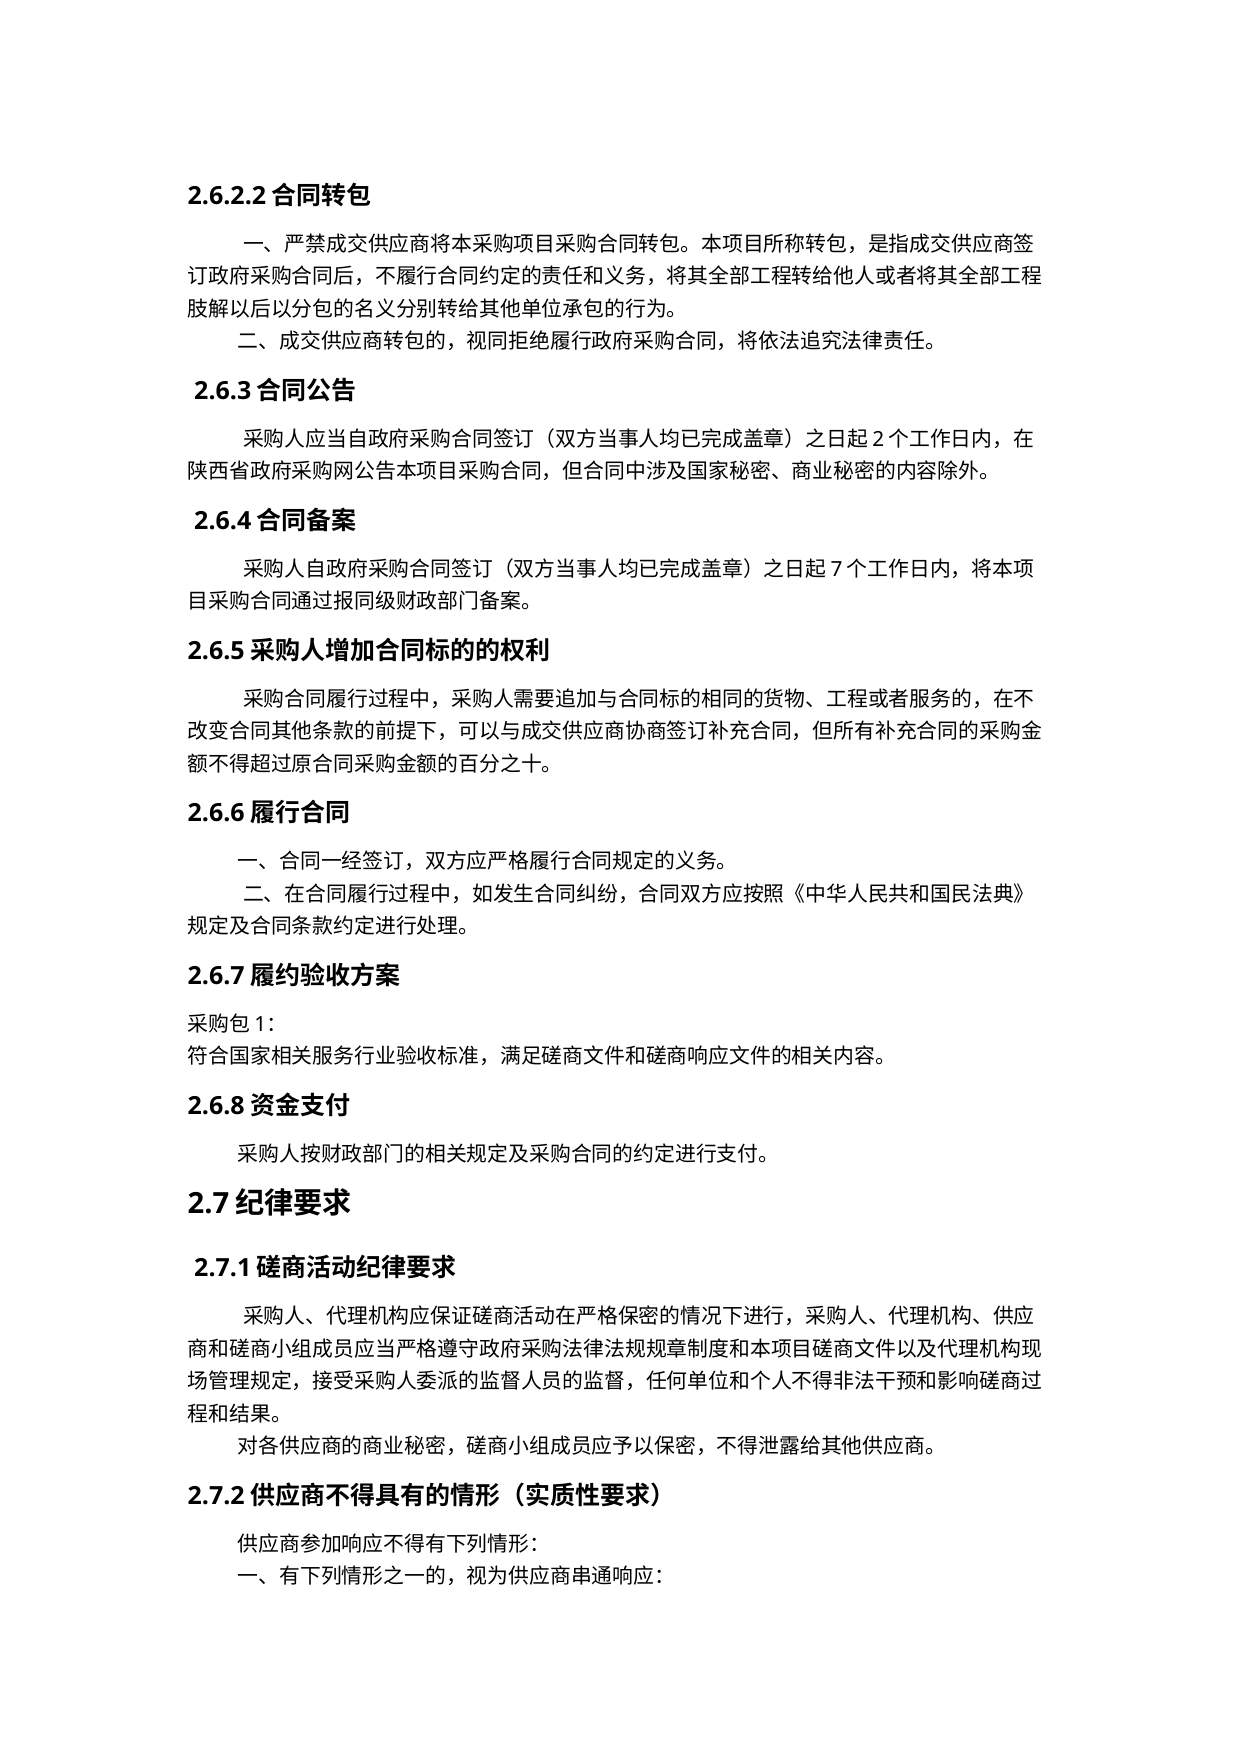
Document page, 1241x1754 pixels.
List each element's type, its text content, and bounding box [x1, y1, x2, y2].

text 2.7纪律要求 [187, 1169, 1053, 1234]
text 一、严禁成交供应商将本采购项目采购合同转包。本项目所称转包，是指成交供应商签订政府采购合同后，不履行合同约定的责任和义务，将其全部工程转给他人或者将其全部工程肢解以后以分包的名义分别转给其他单位承包的行为。 [187, 227, 1053, 324]
text 采购包1： [187, 1007, 1053, 1039]
text 2.6.8资金支付 [187, 1072, 1053, 1137]
text 二、在合同履行过程中，如发生合同纠纷，合同双方应按照《中华人民共和国民法典》规定及合同条款约定进行处理。 [187, 877, 1053, 942]
text 采购人、代理机构应保证磋商活动在严格保密的情况下进行，采购人、代理机构、供应商和磋商小组成员应当严格遵守政府采购法律法规规章制度和本项目磋商文件以及代理机构现场管理规定，接受采购人委派的监督人员的监督，任何单位和个人不得非法干预和影响磋商过程和结果。 [187, 1299, 1053, 1429]
text 对各供应商的商业秘密，磋商小组成员应予以保密，不得泄露给其他供应商。 [187, 1429, 1053, 1462]
text 符合国家相关服务行业验收标准，满足磋商文件和磋商响应文件的相关内容。 [187, 1039, 1053, 1072]
text 采购人应当自政府采购合同签订（双方当事人均已完成盖章）之日起2个工作日内，在陕西省政府采购网公告本项目采购合同，但合同中涉及国家秘密、商业秘密的内容除外。 [187, 422, 1053, 487]
text 2.6.4合同备案 [187, 487, 1053, 552]
text 2.6.3合同公告 [187, 357, 1053, 422]
text 一、合同一经签订，双方应严格履行合同规定的义务。 [187, 844, 1053, 877]
text 2.7.1磋商活动纪律要求 [187, 1234, 1053, 1299]
text 采购人自政府采购合同签订（双方当事人均已完成盖章）之日起7个工作日内，将本项目采购合同通过报同级财政部门备案。 [187, 552, 1053, 617]
text 供应商参加响应不得有下列情形： [187, 1527, 1053, 1559]
text 2.6.7履约验收方案 [187, 942, 1053, 1007]
text 二、成交供应商转包的，视同拒绝履行政府采购合同，将依法追究法律责任。 [187, 324, 1053, 357]
text 2.6.5采购人增加合同标的的权利 [187, 617, 1053, 682]
text 2.7.2供应商不得具有的情形（实质性要求） [187, 1462, 1053, 1527]
text 2.6.6履行合同 [187, 779, 1053, 844]
text 一、有下列情形之一的，视为供应商串通响应： [187, 1559, 1053, 1592]
text 采购合同履行过程中，采购人需要追加与合同标的相同的货物、工程或者服务的，在不改变合同其他条款的前提下，可以与成交供应商协商签订补充合同，但所有补充合同的采购金额不得超过原合同采购金额的百分之十。 [187, 682, 1053, 779]
text 2.6.2.2合同转包 [187, 162, 1053, 227]
text 采购人按财政部门的相关规定及采购合同的约定进行支付。 [187, 1137, 1053, 1169]
